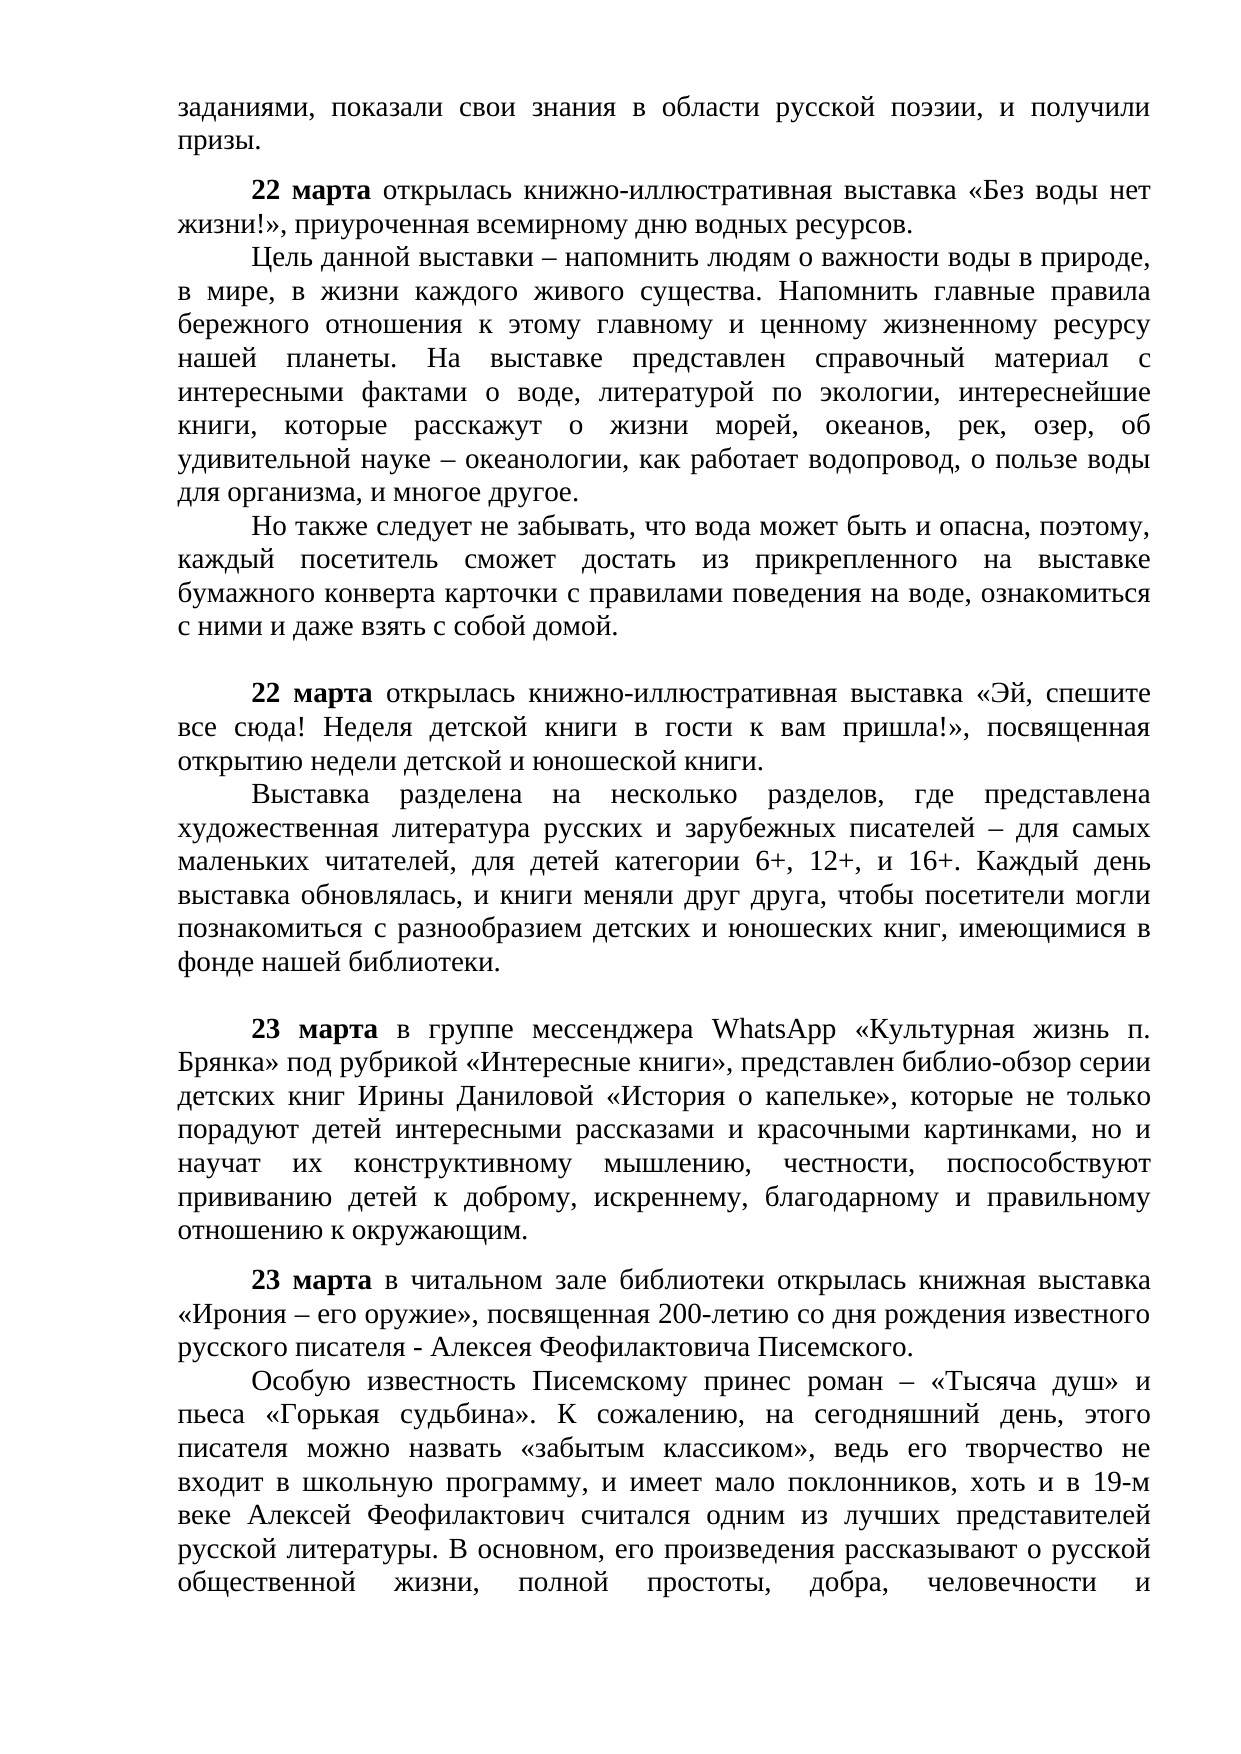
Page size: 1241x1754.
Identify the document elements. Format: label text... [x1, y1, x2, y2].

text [177, 1363, 1152, 1598]
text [177, 89, 1152, 156]
text 22 марта открылась книжно-иллюстративная выставка «Без воды нет жизни!», приуроченная всемирному дню водных ресурсов. [177, 172, 1152, 239]
text 22 марта открылась книжно-иллюстративная выставка «Эй, спешите все сюда! Неделя детской книги в гости к вам пришла!», посвященная открытию недели детской и юношеской книги. [177, 676, 1152, 776]
text Выставка разделена на несколько разделов, где представлена художественная литература русских и зарубежных писателей – для самых маленьких читателей, для детей категории 6+, 12+, и 16+. Каждый день выставка обновлялась, и книги меняли друг друга, чтобы посетители могли познакомиться с разнообразием детских и юношеских книг, имеющимися в фонде нашей библиотеки. [177, 776, 1152, 977]
text 23 марта в читальном зале библиотеки открылась книжная выставка «Ирония – его оружие», посвященная 200-летию со дня рождения известного русского писателя - Алексея Феофилактовича Писемского. [177, 1262, 1152, 1363]
text Но также следует не забывать, что вода может быть и опасна, поэтому, каждый посетитель сможет достать из прикрепленного на выставке бумажного конверта карточки с правилами поведения на воде, ознакомиться с ними и даже взять с собой домой. [177, 508, 1152, 642]
text 23 марта в группе мессенджера WhatsApp «Культурная жизнь п. Брянка» под рубрикой «Интересные книги», представлен библио-обзор серии детских книг Ирины Даниловой «История о капельке», которые не только порадуют детей интересными рассказами и красочными картинками, но и научат их конструктивному мышлению, честности, поспособствуют прививанию детей к доброму, искреннему, благодарному и правильному отношению к окружающим. [177, 1011, 1152, 1246]
text Цель данной выставки – напомнить людям о важности воды в природе, в мире, в жизни каждого живого существа. Напомнить главные правила бережного отношения к этому главному и ценному жизненному ресурсу нашей планеты. На выставке представлен справочный материал с интересными фактами о воде, литературой по экологии, интереснейшие книги, которые расскажут о жизни морей, океанов, рек, озер, об удивительной науке – океанологии, как работает водопровод, о пользе воды для организма, и многое другое. [177, 239, 1152, 508]
